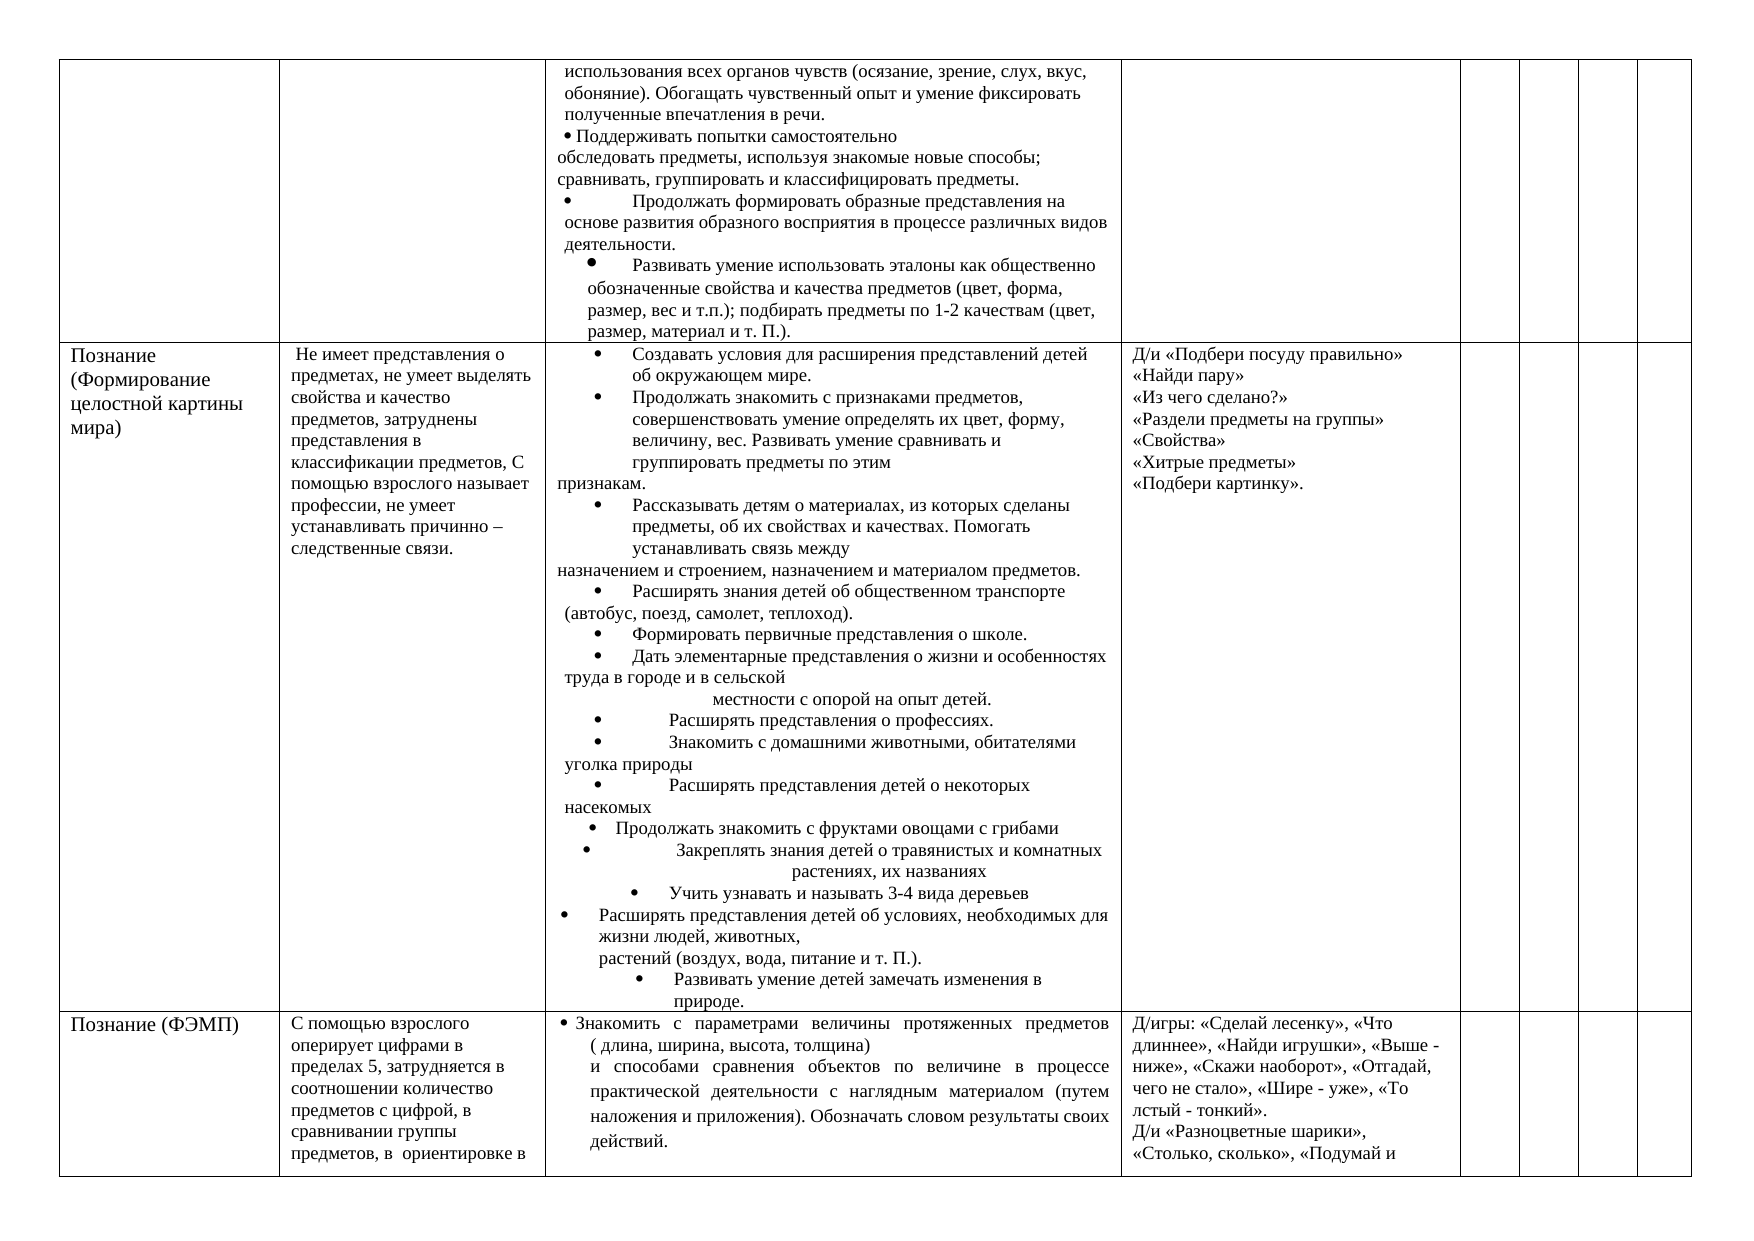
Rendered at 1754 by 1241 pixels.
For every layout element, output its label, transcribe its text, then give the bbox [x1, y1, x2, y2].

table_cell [280, 1012, 545, 1176]
table_cell [1461, 60, 1519, 342]
table_cell [1520, 343, 1578, 1011]
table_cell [280, 60, 545, 342]
table_cell Д/и «Подбери посуду правильно» «Найди пару» «Из чего сделано?» «Раздели предметы на группы» «Свойства» «Хитрые предметы» «Подбери картинку». [1122, 343, 1460, 1011]
table_cell [1579, 60, 1637, 342]
table_cell Не имеет представления о предметах, не умеет выделять свойства и качество предметов, затруднены представления в классификации предметов, С помощью взрослого называет профессии, не умеет устанавливать причинно – следственные связи. [280, 343, 545, 1011]
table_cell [1122, 1012, 1460, 1176]
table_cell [1122, 60, 1460, 342]
table_cell [1520, 1012, 1578, 1176]
table_cell [1520, 60, 1578, 342]
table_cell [60, 60, 279, 342]
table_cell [546, 1012, 1121, 1176]
table_cell [1579, 1012, 1637, 1176]
table_cell Создавать условия для расширения представлений детей об окружающем мире. Продолжать знакомить с признаками предметов, совершенствовать умение определять их цвет, форму, величину, вес. Развивать умение сравнивать и группировать предметы по этим признакам. Рассказывать детям о материалах, из которых сделаны предметы, об их свойствах и качествах. Помогать устанавливать связь между назначением и строением, назначением и материалом предметов. Расширять знания детей об общественном транспорте (автобус, поезд, самолет, теплоход). Формировать первичные представления о школе. Дать элементарные представления о жизни и особенностях труда в городе и в сельской местности с опорой на опыт детей. Расширять представления о профессиях. Знакомить с домашними животными, обитателями уголка природы Расширять представления детей о некоторых насекомых Продолжать знакомить с фруктами овощами с грибами Закреплять знания детей о травянистых и комнатных растениях, их названиях Учить узнавать и называть 3-4 вида деревьев Расширять представления детей об условиях, необходимых для жизни людей, животных, растений (воздух, вода, питание и т. П.). Развивать умение детей замечать изменения в природе. [546, 343, 1121, 1011]
table_cell [1638, 1012, 1691, 1176]
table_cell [546, 60, 1121, 342]
table_cell Познание (Формирование целостной картины мира) [60, 343, 279, 1011]
table_cell Познание (ФЭМП) [60, 1012, 279, 1176]
table_cell [1461, 343, 1519, 1011]
table_cell [1461, 1012, 1519, 1176]
table_cell [1638, 60, 1691, 342]
table_cell [1638, 343, 1691, 1011]
table_cell [1579, 343, 1637, 1011]
